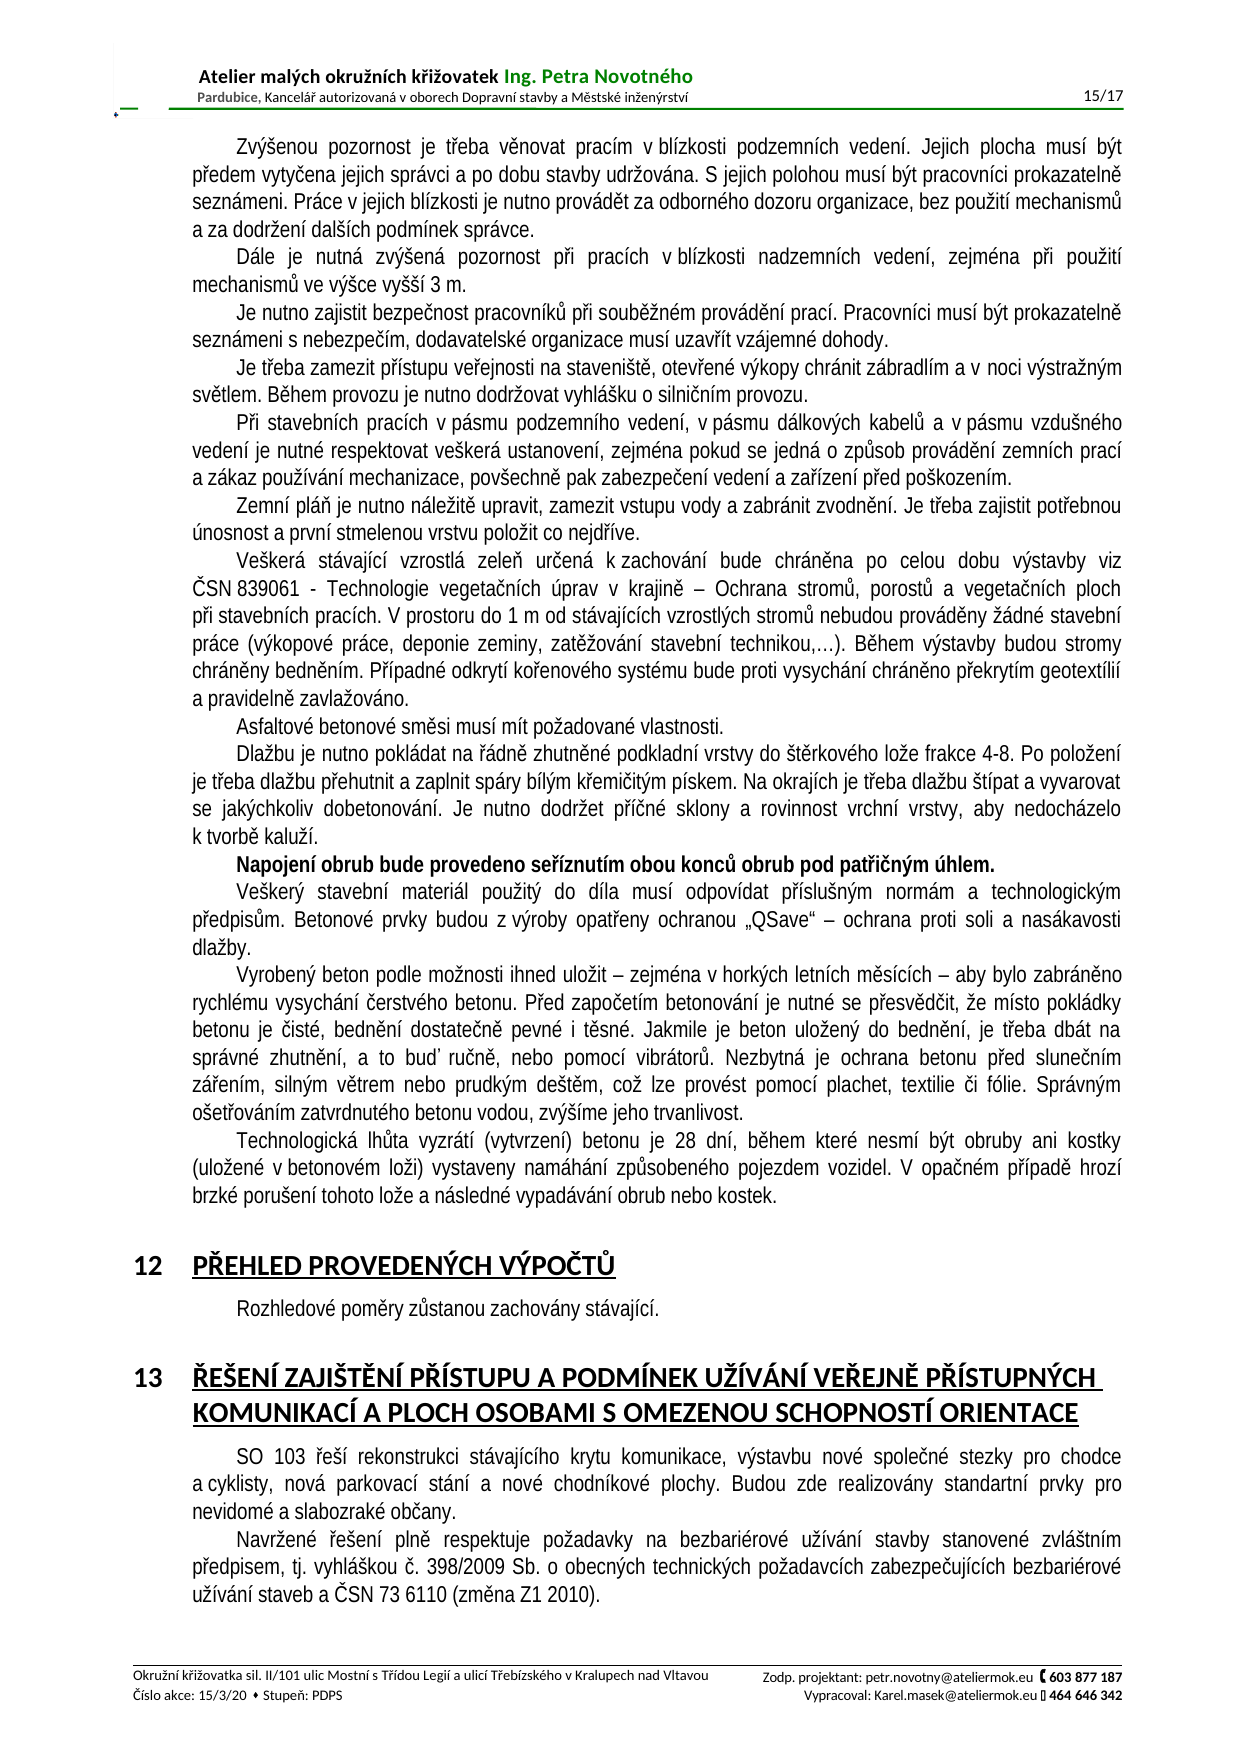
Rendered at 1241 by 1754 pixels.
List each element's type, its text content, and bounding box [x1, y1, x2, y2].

text Asfaltové betonové směsi musí mít požadované vlastnosti. [192, 713, 1122, 739]
text Je třeba zamezit přístupu veřejnosti na staveniště, otevřené výkopy chránit zábradlím a v noci výstražným světlem. Během provozu je nutno dodržovat vyhlášku o silničním provozu. [192, 354, 1122, 408]
text Vyrobený beton podle možnosti ihned uložit – zejména v horkých letních měsících – aby bylo zabráněno rychlému vysychání čerstvého betonu. Před započetím betonování je nutné se přesvědčit, že místo pokládky betonu je čisté, bednění dostatečně pevné i těsné. Jakmile je beton uložený do bednění, je třeba dbát na správné zhutnění, a to buď ručně, nebo pomocí vibrátorů. Nezbytná je ochrana betonu před slunečním zářením, silným větrem nebo prudkým deštěm, což lze provést pomocí plachet, textilie či fólie. Správným ošetřováním zatvrdnutého betonu vodou, zvýšíme jeho trvanlivost. [192, 961, 1122, 1125]
text SO 103 řeší rekonstrukci stávajícího krytu komunikace, výstavbu nové společné stezky pro chodce a cyklisty, nová parkovací stání a nové chodníkové plochy. Budou zde realizovány standartní prvky pro nevidomé a slabozraké občany. [192, 1443, 1122, 1524]
text Při stavebních pracích v pásmu podzemního vedení, v pásmu dálkových kabelů a v pásmu vzdušného vedení je nutné respektovat veškerá ustanovení, zejména pokud se jedná o způsob provádění zemních prací a zákaz používání mechanizace, povšechně pak zabezpečení vedení a zařízení před poškozením. [192, 409, 1122, 491]
text Veškerý stavební materiál použitý do díla musí odpovídat příslušným normám a technologickým předpisům. Betonové prvky budou z výroby opatřeny ochranou „QSave“ – ochrana proti soli a nasákavosti dlažby. [192, 878, 1122, 960]
text Dále je nutná zvýšená pozornost při pracích v blízkosti nadzemních vedení, zejména při použití mechanismů ve výšce vyšší . [192, 243, 1122, 297]
subtitle Přehled provedených výpočtů [133, 1247, 1122, 1283]
text Napojení obrub bude provedeno seříznutím obou konců obrub pod patřičným úhlem. [192, 851, 1122, 877]
text Rozhledové poměry zůstanou zachovány stávající. [192, 1295, 1122, 1321]
text Navržené řešení plně respektuje požadavky na bezbariérové užívání stavby stanovené zvláštním předpisem, tj. vyhláškou č. 398/2009 Sb. o obecných technických požadavcích zabezpečujících bezbariérové užívání staveb a ČSN 73 6110 (změna Z1 2010). [192, 1526, 1122, 1607]
text Zemní pláň je nutno náležitě upravit, zamezit vstupu vody a zabránit zvodnění. Je třeba zajistit potřebnou únosnost a první stmelenou vrstvu položit co nejdříve. [192, 492, 1122, 546]
text Technologická lhůta vyzrátí (vytvrzení) betonu je 28 dní, během které nesmí být obruby ani kostky (uložené v betonovém loži) vystaveny namáhání způsobeného pojezdem vozidel. V opačném případě hrozí brzké porušení tohoto lože a následné vypadávání obrub nebo kostek. [192, 1127, 1122, 1208]
text Je nutno zajistit bezpečnost pracovníků při souběžném provádění prací. Pracovníci musí být prokazatelně seznámeni s nebezpečím, dodavatelské organizace musí uzavřít vzájemné dohody. [192, 298, 1122, 352]
text Dlažbu je nutno pokládat na řádně zhutněné podkladní vrstvy do štěrkového lože frakce 4-. Po položení je třeba dlažbu přehutnit a zaplnit spáry bílým křemičitým pískem. Na okrajích je třeba dlažbu štípat a vyvarovat se jakýchkoliv dobetonování. Je nutno dodržet příčné sklony a rovinnost vrchní vrstvy, aby nedocházelo k tvorbě kaluží. [192, 740, 1122, 849]
subtitle Řešení zajištění přístupu a podmínek užívání veřejně přístupných komunikací a ploch osobami s omezenou schopností orientace [133, 1359, 1122, 1430]
text Zvýšenou pozornost je třeba věnovat pracím v blízkosti podzemních vedení. Jejich plocha musí být předem vytyčena jejich správci a po dobu stavby udržována. S jejich polohou musí být pracovníci prokazatelně seznámeni. Práce v jejich blízkosti je nutno provádět za odborného dozoru organizace, bez použití mechanismů a za dodržení dalších podmínek správce. [192, 133, 1122, 242]
text Veškerá stávající vzrostlá zeleň určená k zachování bude chráněna po celou dobu výstavby viz ČSN 839061 - Technologie vegetačních úprav v krajině – Ochrana stromů, porostů a vegetačních ploch při stavebních pracích. V prostoru do od stávajících vzrostlých stromů nebudou prováděny žádné stavební práce (výkopové práce, deponie zeminy, zatěžování stavební technikou,…). Během výstavby budou stromy chráněny bedněním. Případné odkrytí kořenového systému bude proti vysychání chráněno překrytím geotextílií a pravidelně zavlažováno. [192, 547, 1122, 711]
